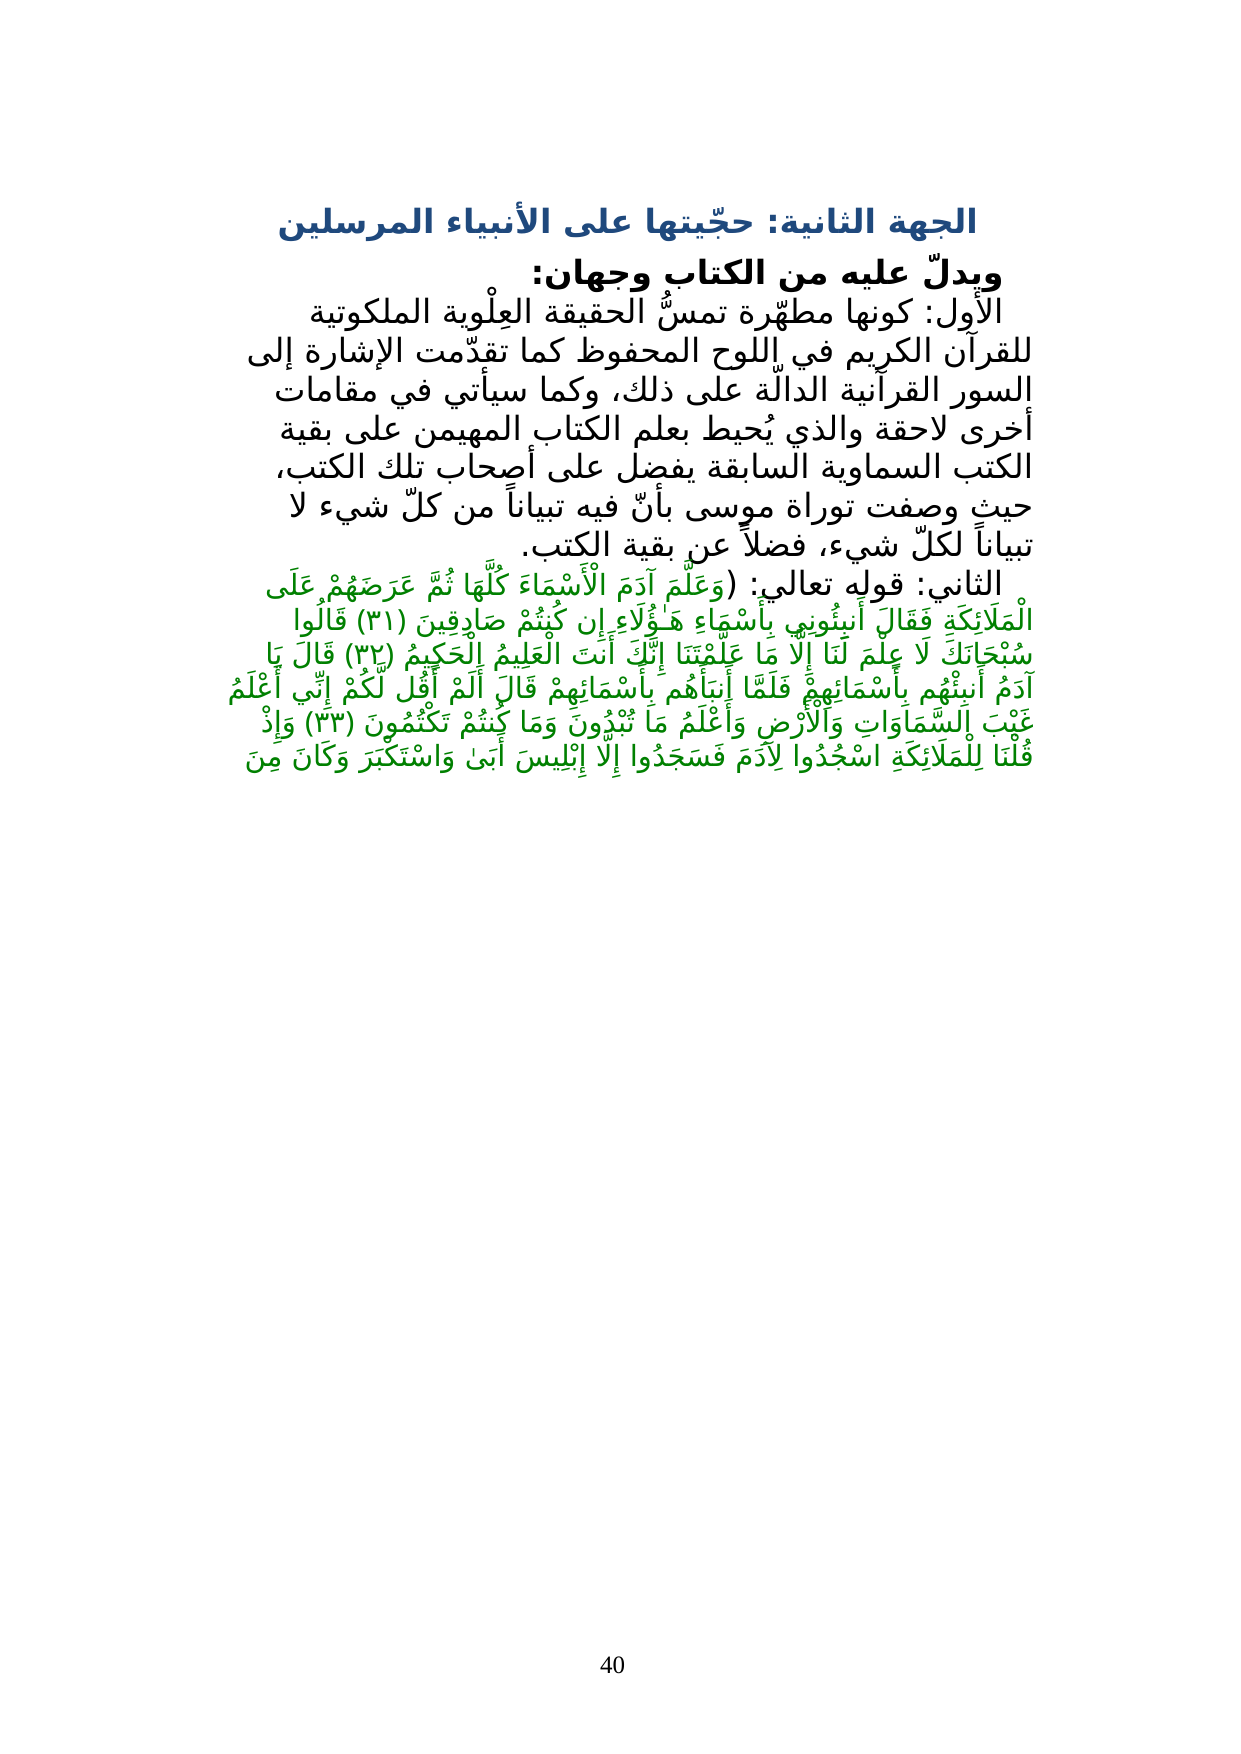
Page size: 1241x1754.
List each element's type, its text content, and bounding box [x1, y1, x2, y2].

text الأول: كونها مطهّرة تمسُّ الحقيقة العِلْوية الملكوتية للقرآن الكريم في اللوح المحفوظ كما تقدّمت الإشارة إلى السور القرآنية الدالّة على ذلك، وكما سيأتي في مقامات أخرى لاحقة والذي يُحيط بعلم الكتاب المهيمن على بقية الكتب السماوية السابقة يفضل على أصحاب تلك الكتب، حيث وصفت توراة موسى بأنّ فيه تبياناً من كلّ شيء لا تبياناً لكلّ شيء، فضلاً عن بقية الكتب. [222, 292, 1033, 564]
subtitle الجهة الثانية: حجّيتها على الأنبياء المرسلين [222, 202, 1033, 241]
text ويدلّ عليه من الكتاب وجهان: [222, 253, 1033, 292]
text الثاني: قوله تعالي: (وَعَلَّمَ آدَمَ الْأَسْمَاءَ كُلَّهَا ثُمَّ عَرَ‌ضَهُمْ عَلَى الْمَلَائِكَةِ فَقَالَ أَنبِئُونِي بِأَسْمَاءِ هَـٰؤُلَاءِ إِن كُنتُمْ صَادِقِينَ ﴿٣١﴾ قَالُوا سُبْحَانَكَ لَا عِلْمَ لَنَا إِلَّا مَا عَلَّمْتَنَا إِنَّكَ أَنتَ الْعَلِيمُ الْحَكِيمُ ﴿٣٢﴾ قَالَ يَا آدَمُ أَنبِئْهُم بِأَسْمَائِهِمْ فَلَمَّا أَنبَأَهُم بِأَسْمَائِهِمْ قَالَ أَلَمْ أَقُل لَّكُمْ إِنِّي أَعْلَمُ غَيْبَ السَّمَاوَاتِ وَالْأَرْ‌ضِ وَأَعْلَمُ مَا تُبْدُونَ وَمَا كُنتُمْ تَكْتُمُونَ ﴿٣٣﴾ وَإِذْ قُلْنَا لِلْمَلَائِكَةِ اسْجُدُوا لِآدَمَ فَسَجَدُوا إِلَّا إِبْلِيسَ أَبَىٰ وَاسْتَكْبَرَ‌ وَكَانَ مِنَ [222, 564, 1033, 773]
